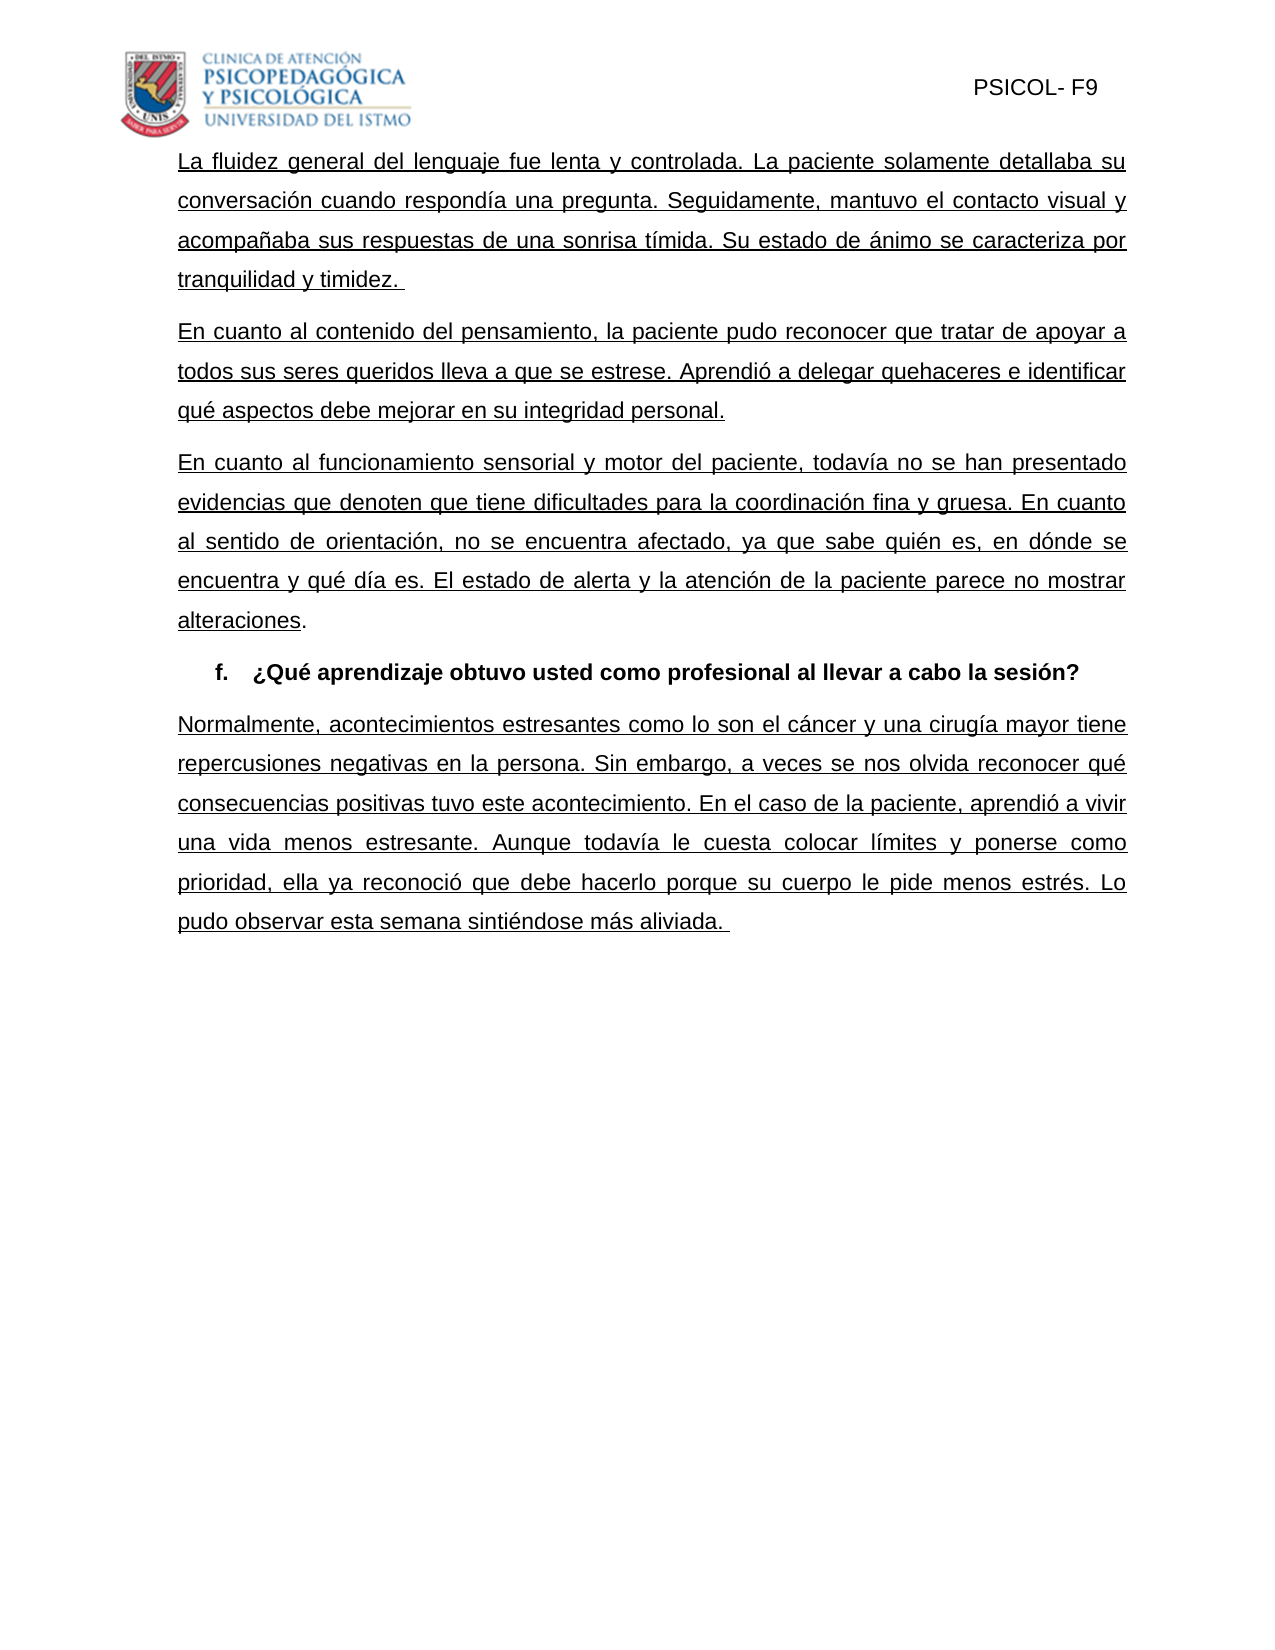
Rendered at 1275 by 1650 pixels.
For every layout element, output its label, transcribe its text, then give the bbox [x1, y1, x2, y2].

text En cuanto al funcionamiento sensorial y motor del paciente, todavía no se han presentado evidencias que denoten que tiene dificultades para la coordinación fina y gruesa. En cuanto al sentido de orientación, no se encuentra afectado, ya que sabe quién es, en dónde se encuentra y qué día es. El estado de alerta y la atención de la paciente parece no mostrar alteraciones. [177, 552, 1127, 633]
text Normalmente, acontecimientos estresantes como lo son el cáncer y una cirugía mayor tiene repercusiones negativas en la persona. Sin embargo, a veces se nos olvida reconocer qué consecuencias positivas tuvo este acontecimiento. En el caso de la paciente, aprendió a vivir una vida menos estresante. Aunque todavía le cuesta colocar límites y ponerse como prioridad, ella ya reconoció que debe hacerlo porque su cuerpo le pide menos estrés. Lo pudo observar esta semana sintiéndose más aliviada. [177, 814, 1127, 852]
text La fluidez general del lenguaje fue lenta y controlada. La paciente solamente detallaba su conversación cuando respondía una pregunta. Seguidamente, mantuvo el contacto visual y acompañaba sus respuestas de una sonrisa tímida. Su estado de ánimo se caracteriza por tranquilidad y timidez. [177, 250, 1127, 292]
text Normalmente, acontecimientos estresantes como lo son el cáncer y una cirugía mayor tiene repercusiones negativas en la persona. Sin embargo, a veces se nos olvida reconocer qué consecuencias positivas tuvo este acontecimiento. En el caso de la paciente, aprendió a vivir una vida menos estresante. Aunque todavía le cuesta colocar límites y ponerse como prioridad, ella ya reconoció que debe hacerlo porque su cuerpo le pide menos estrés. Lo pudo observar esta semana sintiéndose más aliviada. [177, 893, 1127, 935]
text Normalmente, acontecimientos estresantes como lo son el cáncer y una cirugía mayor tiene repercusiones negativas en la persona. Sin embargo, a veces se nos olvida reconocer qué consecuencias positivas tuvo este acontecimiento. En el caso de la paciente, aprendió a vivir una vida menos estresante. Aunque todavía le cuesta colocar límites y ponerse como prioridad, ella ya reconoció que debe hacerlo porque su cuerpo le pide menos estrés. Lo pudo observar esta semana sintiéndose más aliviada. [177, 735, 1127, 773]
text Normalmente, acontecimientos estresantes como lo son el cáncer y una cirugía mayor tiene repercusiones negativas en la persona. Sin embargo, a veces se nos olvida reconocer qué consecuencias positivas tuvo este acontecimiento. En el caso de la paciente, aprendió a vivir una vida menos estresante. Aunque todavía le cuesta colocar límites y ponerse como prioridad, ella ya reconoció que debe hacerlo porque su cuerpo le pide menos estrés. Lo pudo observar esta semana sintiéndose más aliviada. [177, 774, 1127, 813]
picture [65, 20, 437, 148]
text En cuanto al funcionamiento sensorial y motor del paciente, todavía no se han presentado evidencias que denoten que tiene dificultades para la coordinación fina y gruesa. En cuanto al sentido de orientación, no se encuentra afectado, ya que sabe quién es, en dónde se encuentra y qué día es. El estado de alerta y la atención de la paciente parece no mostrar alteraciones. [177, 473, 1127, 551]
text La fluidez general del lenguaje fue lenta y controlada. La paciente solamente detallaba su conversación cuando respondía una pregunta. Seguidamente, mantuvo el contacto visual y acompañaba sus respuestas de una sonrisa tímida. Su estado de ánimo se caracteriza por tranquilidad y timidez. [177, 148, 1127, 210]
text Normalmente, acontecimientos estresantes como lo son el cáncer y una cirugía mayor tiene repercusiones negativas en la persona. Sin embargo, a veces se nos olvida reconocer qué consecuencias positivas tuvo este acontecimiento. En el caso de la paciente, aprendió a vivir una vida menos estresante. Aunque todavía le cuesta colocar límites y ponerse como prioridad, ella ya reconoció que debe hacerlo porque su cuerpo le pide menos estrés. Lo pudo observar esta semana sintiéndose más aliviada. [177, 853, 1127, 892]
text En cuanto al contenido del pensamiento, la paciente pudo reconocer que tratar de apoyar a todos sus seres queridos lleva a que se estrese. Aprendió a delegar quehaceres e identificar qué aspectos debe mejorar en su integridad personal. [177, 342, 1127, 423]
text En cuanto al contenido del pensamiento, la paciente pudo reconocer que tratar de apoyar a todos sus seres queridos lleva a que se estrese. Aprendió a delegar quehaceres e identificar qué aspectos debe mejorar en su integridad personal. [177, 318, 1127, 341]
text La fluidez general del lenguaje fue lenta y controlada. La paciente solamente detallaba su conversación cuando respondía una pregunta. Seguidamente, mantuvo el contacto visual y acompañaba sus respuestas de una sonrisa tímida. Su estado de ánimo se caracteriza por tranquilidad y timidez. [177, 211, 1127, 249]
list ¿Qué aprendizaje obtuvo usted como profesional al llevar a cabo la sesión? [215, 659, 1127, 685]
